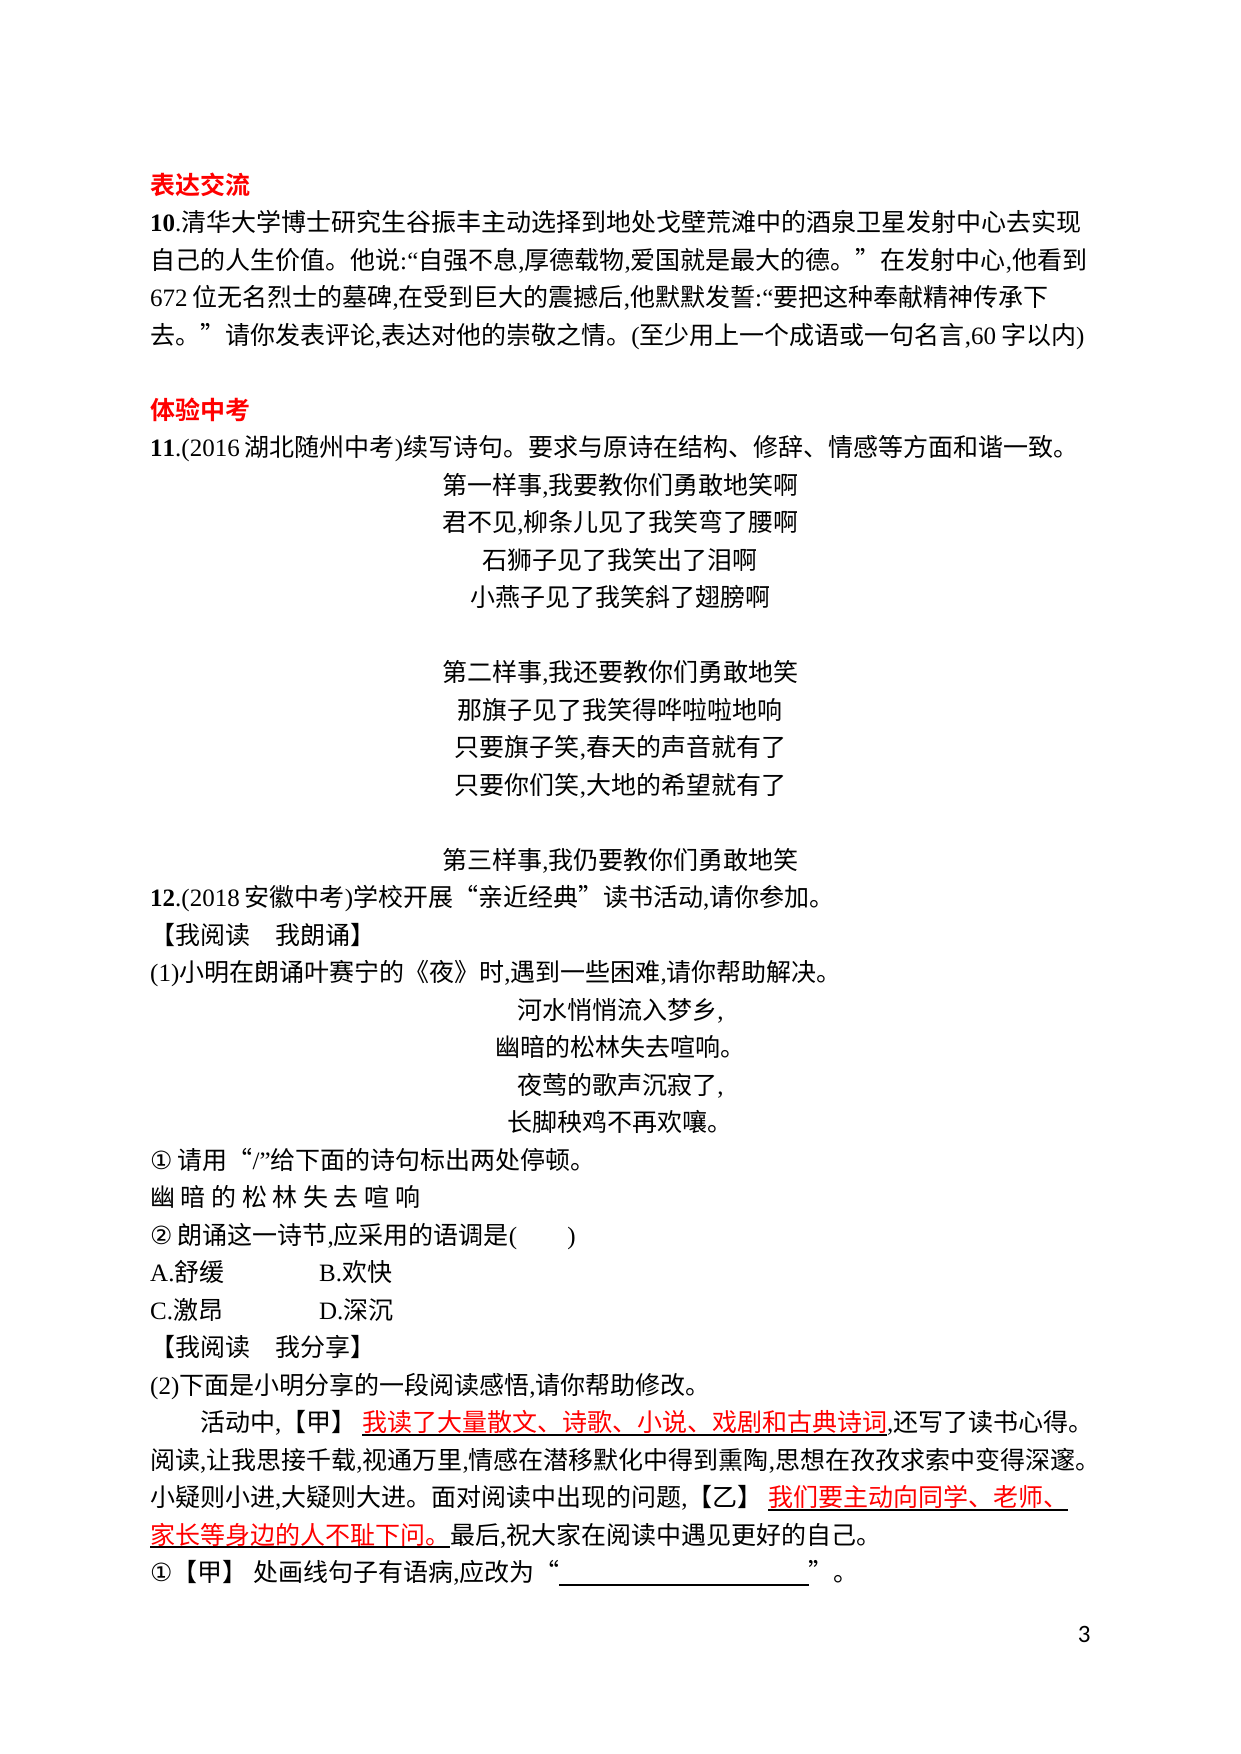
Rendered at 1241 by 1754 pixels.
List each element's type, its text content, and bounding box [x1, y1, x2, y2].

text 第三样事,我仍要教你们勇敢地笑 [150, 839, 1090, 877]
text 11.(2016湖北随州中考)续写诗句。要求与原诗在结构、修辞、情感等方面和谐一致。 [150, 427, 1090, 464]
text 第一样事,我要教你们勇敢地笑啊 [150, 464, 1090, 502]
text ①【甲】 处画线句子有语病,应改为“ ”。 [150, 1552, 1090, 1589]
text 10.清华大学博士研究生谷振丰主动选择到地处戈壁荒滩中的酒泉卫星发射中心去实现自己的人生价值。他说:“自强不息,厚德载物,爱国就是最大的德。”在发射中心,他看到672位无名烈士的墓碑,在受到巨大的震撼后,他默默发誓:“要把这种奉献精神传承下去。”请你发表评论,表达对他的崇敬之情。(至少用上一个成语或一句名言,60字以内) [150, 202, 1090, 352]
text 君不见,柳条儿见了我笑弯了腰啊 [150, 502, 1090, 539]
text 【我阅读 我朗诵】 [150, 914, 1090, 952]
text 第二样事,我还要教你们勇敢地笑 [150, 652, 1090, 689]
text (1)小明在朗诵叶赛宁的《夜》时,遇到一些困难,请你帮助解决。 [150, 952, 1090, 989]
text 体验中考 [150, 389, 1090, 427]
text 【我阅读 我分享】 [150, 1327, 1090, 1364]
text (2)下面是小明分享的一段阅读感悟,请你帮助修改。 [150, 1364, 1090, 1402]
text ②朗诵这一诗节,应采用的语调是( ) [150, 1214, 1090, 1252]
text 只要旗子笑,春天的声音就有了 [150, 727, 1090, 764]
text 石狮子见了我笑出了泪啊 [150, 539, 1090, 577]
text 表达交流 [150, 164, 1090, 202]
text 小燕子见了我笑斜了翅膀啊 [150, 577, 1090, 614]
text 河水悄悄流入梦乡, [150, 989, 1090, 1027]
text 12.(2018安徽中考)学校开展“亲近经典”读书活动,请你参加。 [150, 877, 1090, 914]
text 夜莺的歌声沉寂了, [150, 1064, 1090, 1102]
text 幽 暗 的 松 林 失 去 喧 响 [150, 1177, 1090, 1214]
text 活动中,【甲】 我读了大量散文、诗歌、小说、戏剧和古典诗词,还写了读书心得。阅读,让我思接千载,视通万里,情感在潜移默化中得到熏陶,思想在孜孜求索中变得深邃。小疑则小进,大疑则大进。面对阅读中出现的问题,【乙】 我们要主动向同学、老师、家长等身边的人不耻下问。最后,祝大家在阅读中遇见更好的自己。 [150, 1402, 1090, 1552]
text 只要你们笑,大地的希望就有了 [150, 764, 1090, 802]
text 幽暗的松林失去喧响。 [150, 1027, 1090, 1064]
text ①请用“/”给下面的诗句标出两处停顿。 [150, 1139, 1090, 1177]
text 长脚秧鸡不再欢嚷。 [150, 1102, 1090, 1139]
text C.激昂 D.深沉 [150, 1289, 1090, 1327]
text 那旗子见了我笑得哗啦啦地响 [150, 689, 1090, 727]
text A.舒缓 B.欢快 [150, 1252, 1090, 1289]
